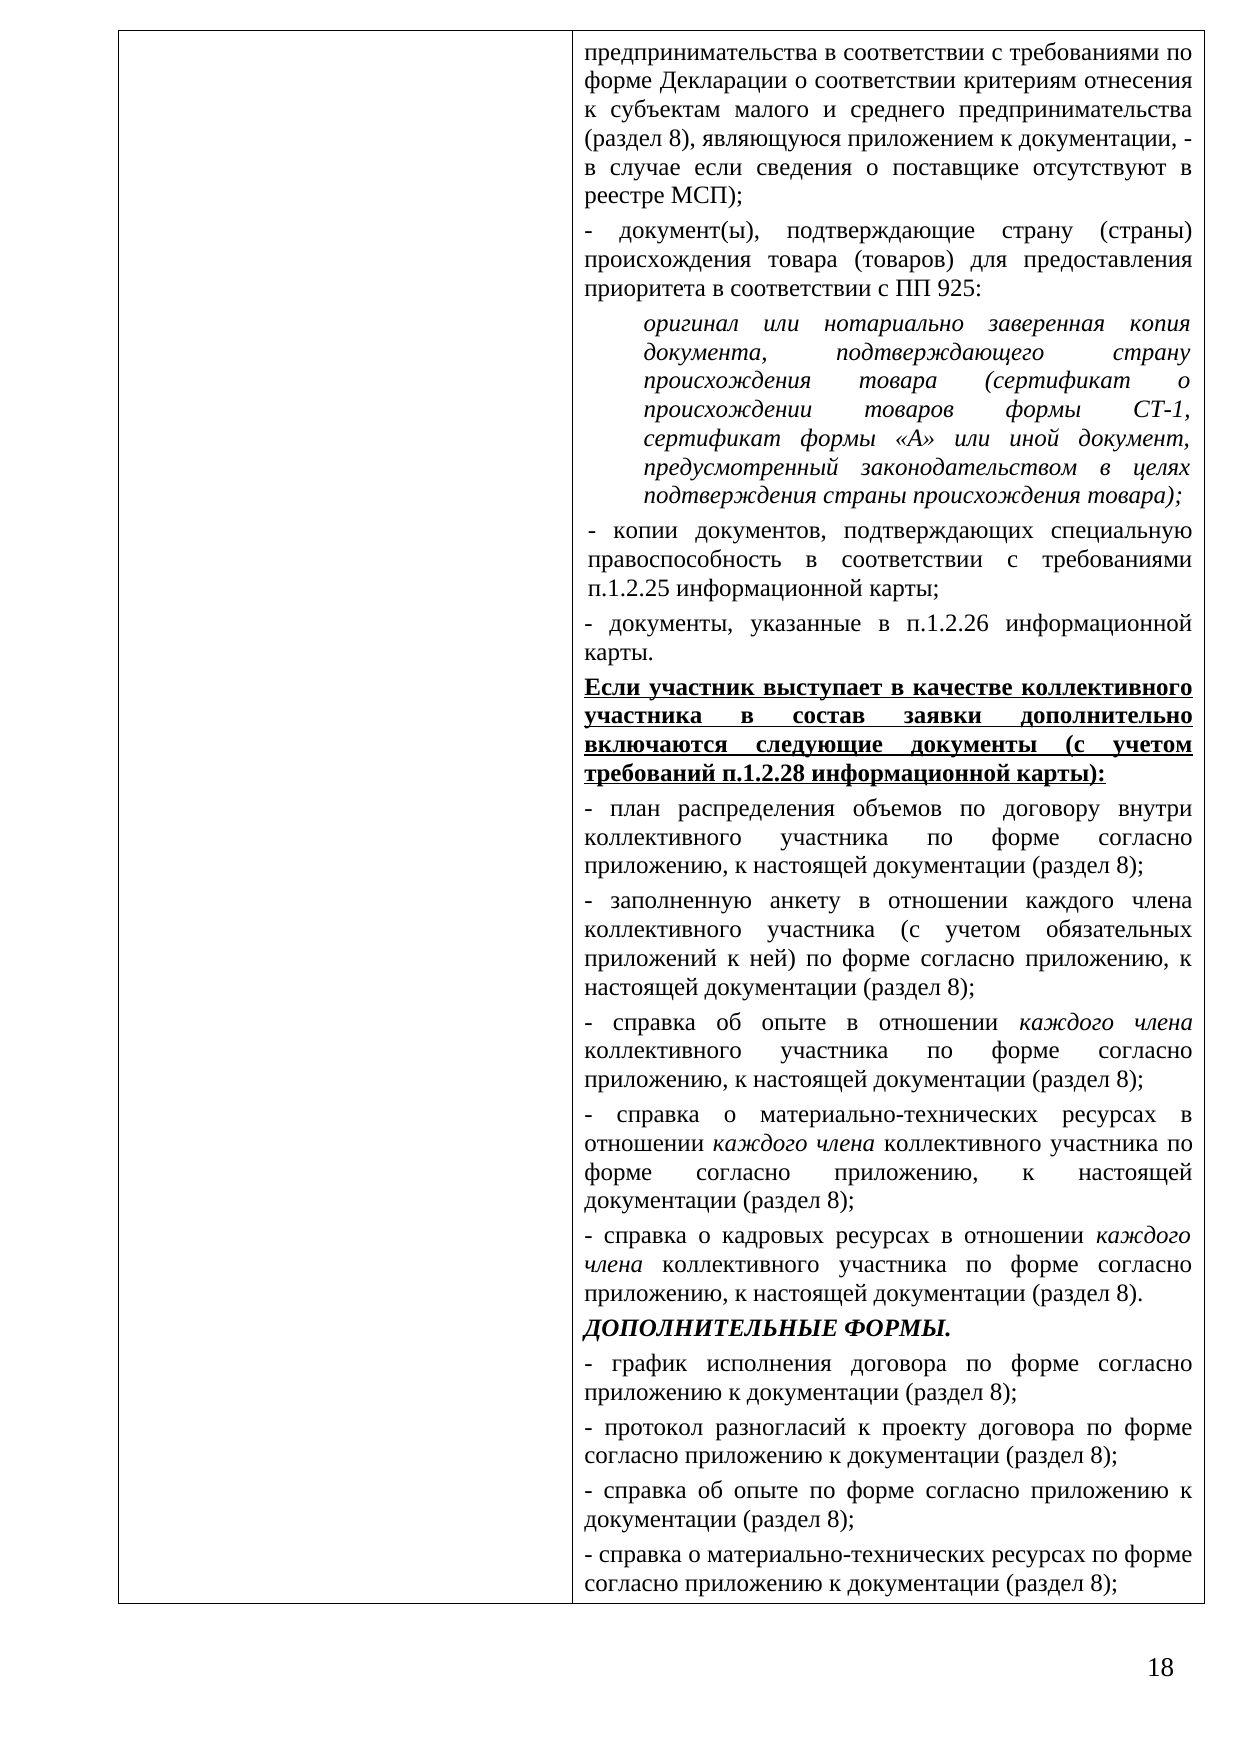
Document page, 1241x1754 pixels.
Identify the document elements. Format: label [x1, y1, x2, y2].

table_cell [573, 31, 1204, 1603]
table_cell [119, 31, 572, 1603]
